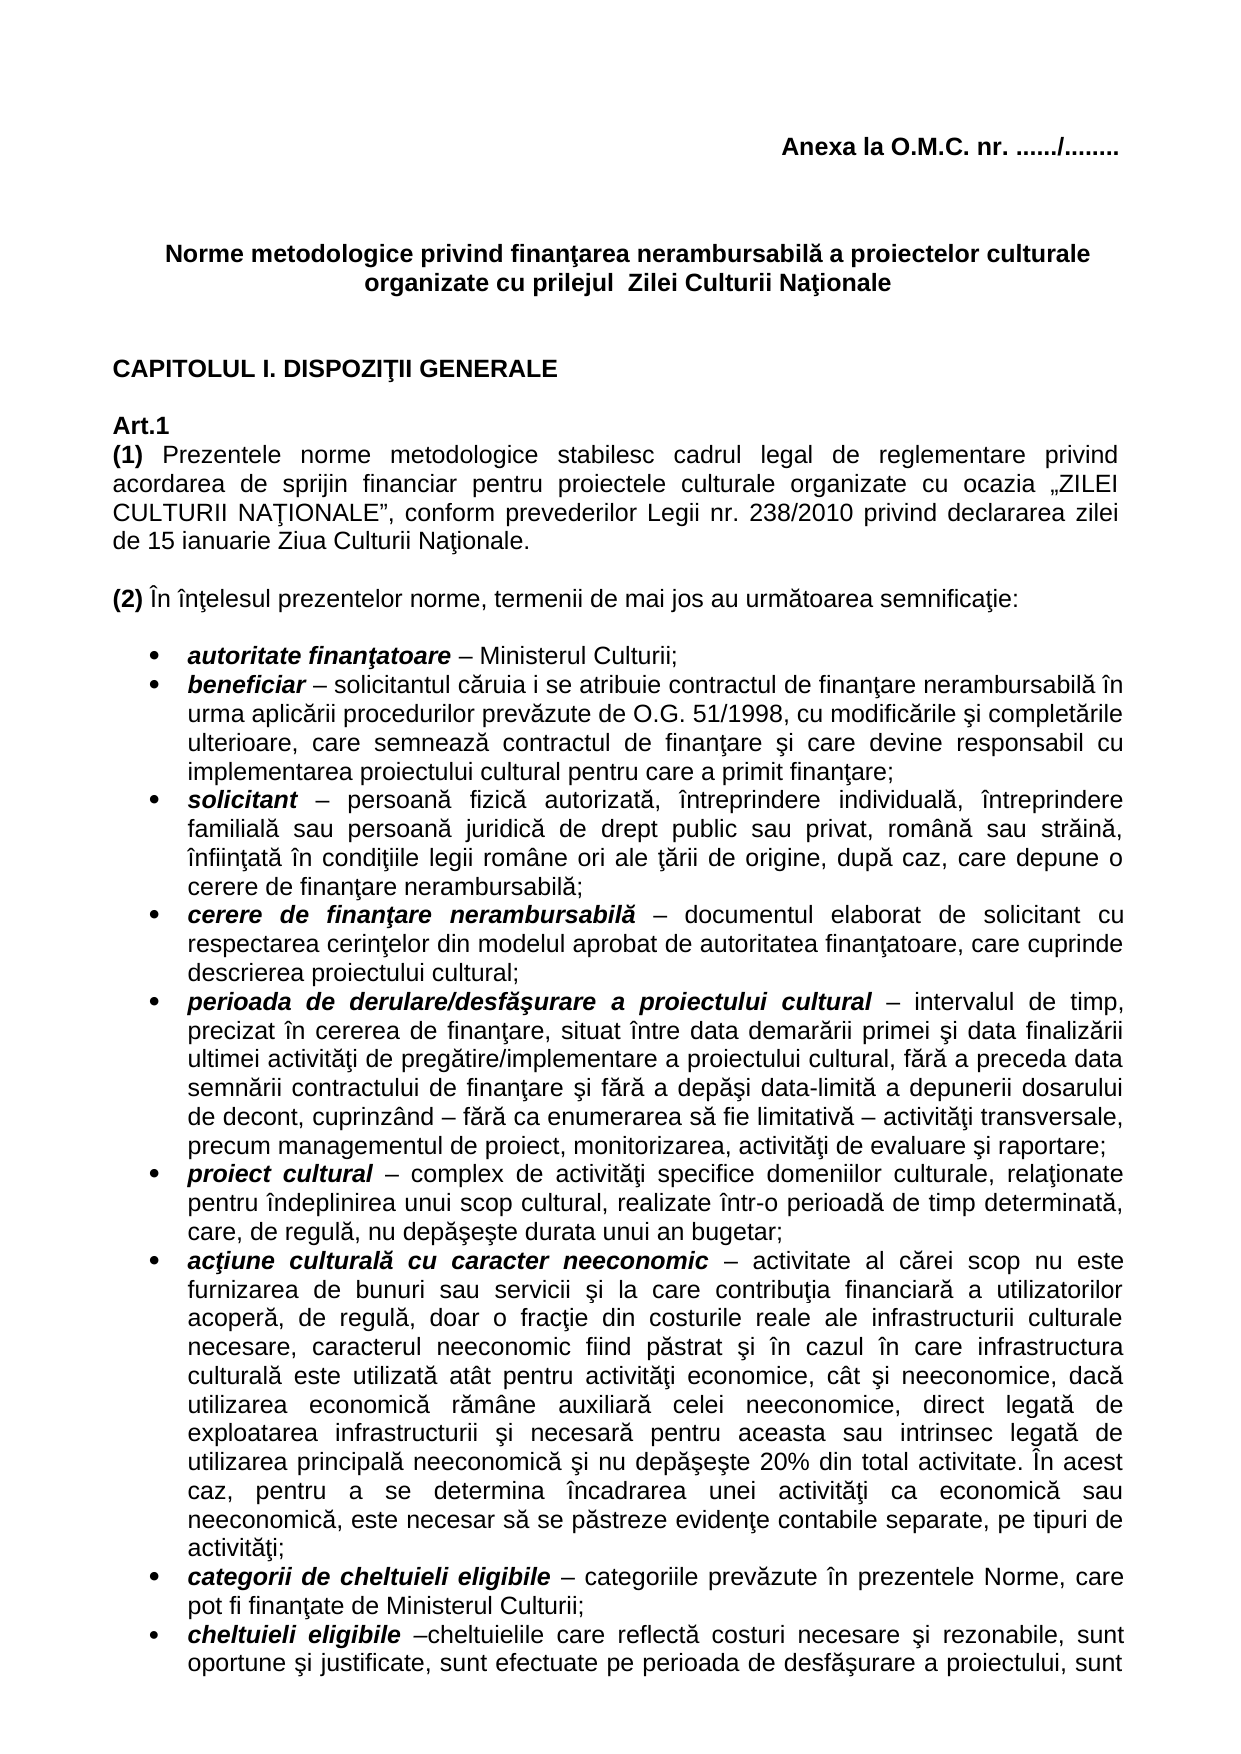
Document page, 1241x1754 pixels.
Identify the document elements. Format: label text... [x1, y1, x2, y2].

list perioada de derulare/desfăşurare a proiectului cultural – intervalul de timp, precizat în cererea de finanţare, situat între data demarării primei şi data finalizării ultimei activităţi de pregătire/implementare a proiectului cultural, fără a preceda data semnării contractului de finanţare şi fără a depăşi data-limită a depunerii dosarului de decont, cuprinzând – fără ca enumerarea să fie limitativă – activităţi transversale, precum managementul de proiect, monitorizarea, activităţi de evaluare şi raportare; [150, 987, 1125, 1159]
list solicitant – persoană fizică autorizată, întreprindere individuală, întreprindere familială sau persoană juridică de drept public sau privat, română sau străină, înfiinţată în condiţiile legii române ori ale ţării de origine, după caz, care depune o cerere de finanţare nerambursabilă; [150, 785, 1125, 900]
list acţiune culturală cu caracter neeconomic – activitate al cărei scop nu este furnizarea de bunuri sau servicii şi la care contribuţia financiară a utilizatorilor acoperă, de regulă, doar o fracţie din costurile reale ale infrastructurii culturale necesare, caracterul neeconomic fiind păstrat şi în cazul în care infrastructura culturală este utilizată atât pentru activităţi economice, cât şi neeconomice, dacă utilizarea economică rămâne auxiliară celei neeconomice, direct legată de exploatarea infrastructurii şi necesară pentru aceasta sau intrinsec legată de utilizarea principală neeconomică şi nu depăşeşte 20% din total activitate. În acest caz, pentru a se determina încadrarea unei activităţi ca economică sau neeconomică, este necesar să se păstreze evidenţe contabile separate, pe tipuri de activităţi; [150, 1246, 1125, 1562]
text CAPITOLUL I. DISPOZIŢII GENERALE [112, 354, 1120, 383]
list cerere de finanţare nerambursabilă – documentul elaborat de solicitant cu respectarea cerinţelor din modelul aprobat de autoritatea finanţatoare, care cuprinde descrierea proiectului cultural; [150, 900, 1125, 987]
text Norme metodologice privind finanţarea nerambursabilă a proiectelor culturale organizate cu prilejul Zilei Culturii Naţionale [131, 239, 1125, 296]
list proiect cultural – complex de activităţi specifice domeniilor culturale, relaţionate pentru îndeplinirea unui scop cultural, realizate într-o perioadă de timp determinată, care, de regulă, nu depăşeşte durata unui an bugetar; [150, 1159, 1125, 1246]
text Anexa la O.M.C. nr. ....../........ [112, 132, 1120, 161]
text Art.1 [112, 411, 1120, 440]
list categorii de cheltuieli eligibile – categoriile prevăzute în prezentele Norme, care pot fi finanţate de Ministerul Culturii; [150, 1562, 1125, 1620]
text (2) În înţelesul prezentelor norme, termenii de mai jos au următoarea semnificaţie: [112, 584, 1120, 613]
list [150, 1620, 1125, 1677]
text (1) Prezentele norme metodologice stabilesc cadrul legal de reglementare privind acordarea de sprijin financiar pentru proiectele culturale organizate cu ocazia „ZILEI CULTURII NAŢIONALE”, conform prevederilor Legii nr. 238/2010 privind declararea zilei de 15 ianuarie Ziua Culturii Naţionale. [112, 440, 1120, 555]
list autoritate finanţatoare – Ministerul Culturii; [150, 641, 1125, 670]
list beneficiar – solicitantul căruia i se atribuie contractul de finanţare nerambursabilă în urma aplicării procedurilor prevăzute de O.G. 51/1998, cu modificările şi completările ulterioare, care semnează contractul de finanţare şi care devine responsabil cu implementarea proiectului cultural pentru care a primit finanţare; [150, 670, 1125, 785]
